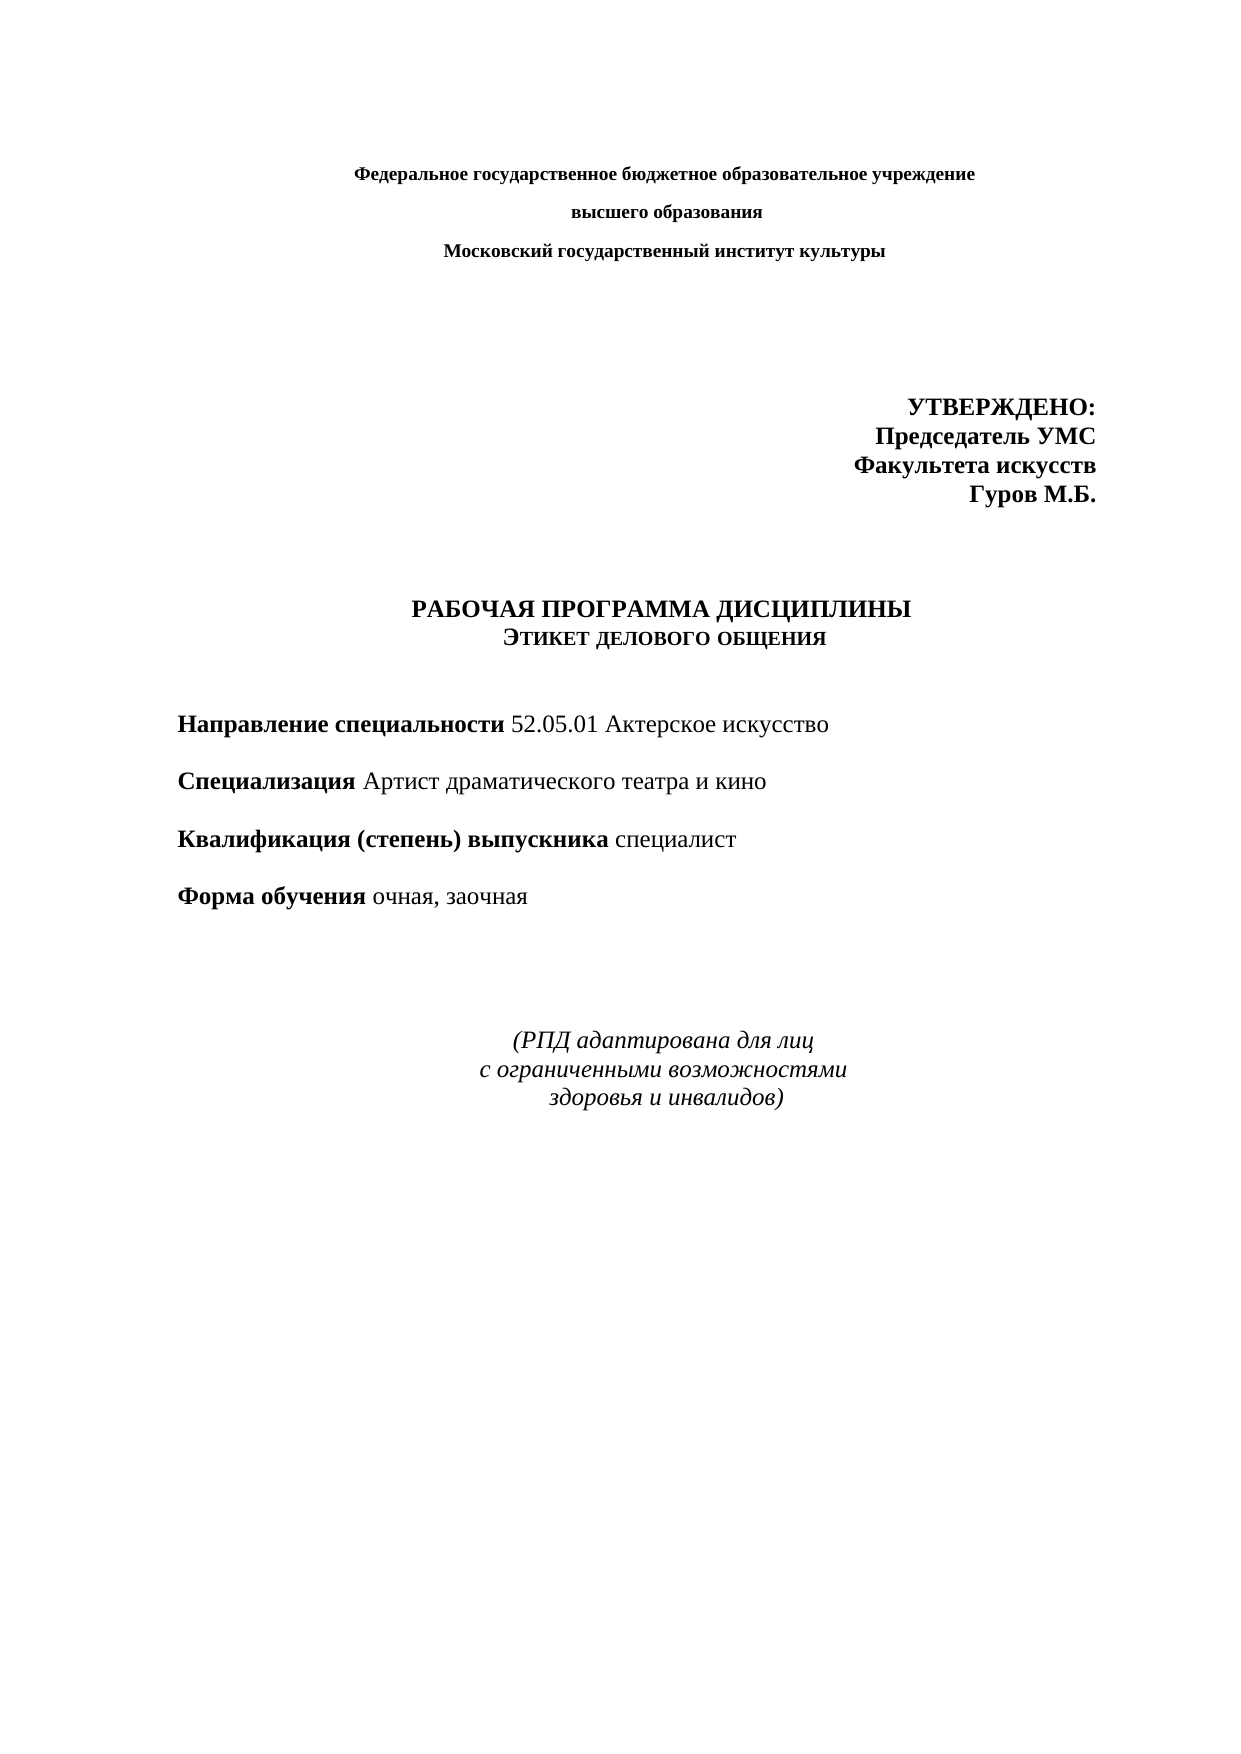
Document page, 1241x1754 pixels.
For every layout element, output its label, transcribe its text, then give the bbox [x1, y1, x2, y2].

text Федеральное государственное бюджетное образовательное учреждение [177, 162, 1152, 201]
text здоровья и инвалидов) [177, 1082, 1152, 1111]
text высшего образования [177, 201, 1152, 239]
text Специализация Артист драматического театра и кино [177, 766, 1152, 795]
text с ограниченными возможностями [177, 1054, 1152, 1082]
text Направление специальности 52.05.01 Актерское искусство [177, 709, 1152, 737]
text Квалификация (степень) выпускника специалист [177, 824, 1152, 852]
text (РПД адаптирована для лиц [177, 1025, 1152, 1054]
text Московский государственный институт культуры [177, 239, 1152, 277]
text Форма обучения очная, заочная [177, 881, 1152, 910]
text РАБОЧАЯ ПРОГРАММА ДИСЦИПЛИНЫ Этикет делового общения [177, 594, 1152, 651]
table_header УТВЕРЖДЕНО: Председатель УМС Факультета искусств Гуров М.Б. [665, 393, 1107, 507]
